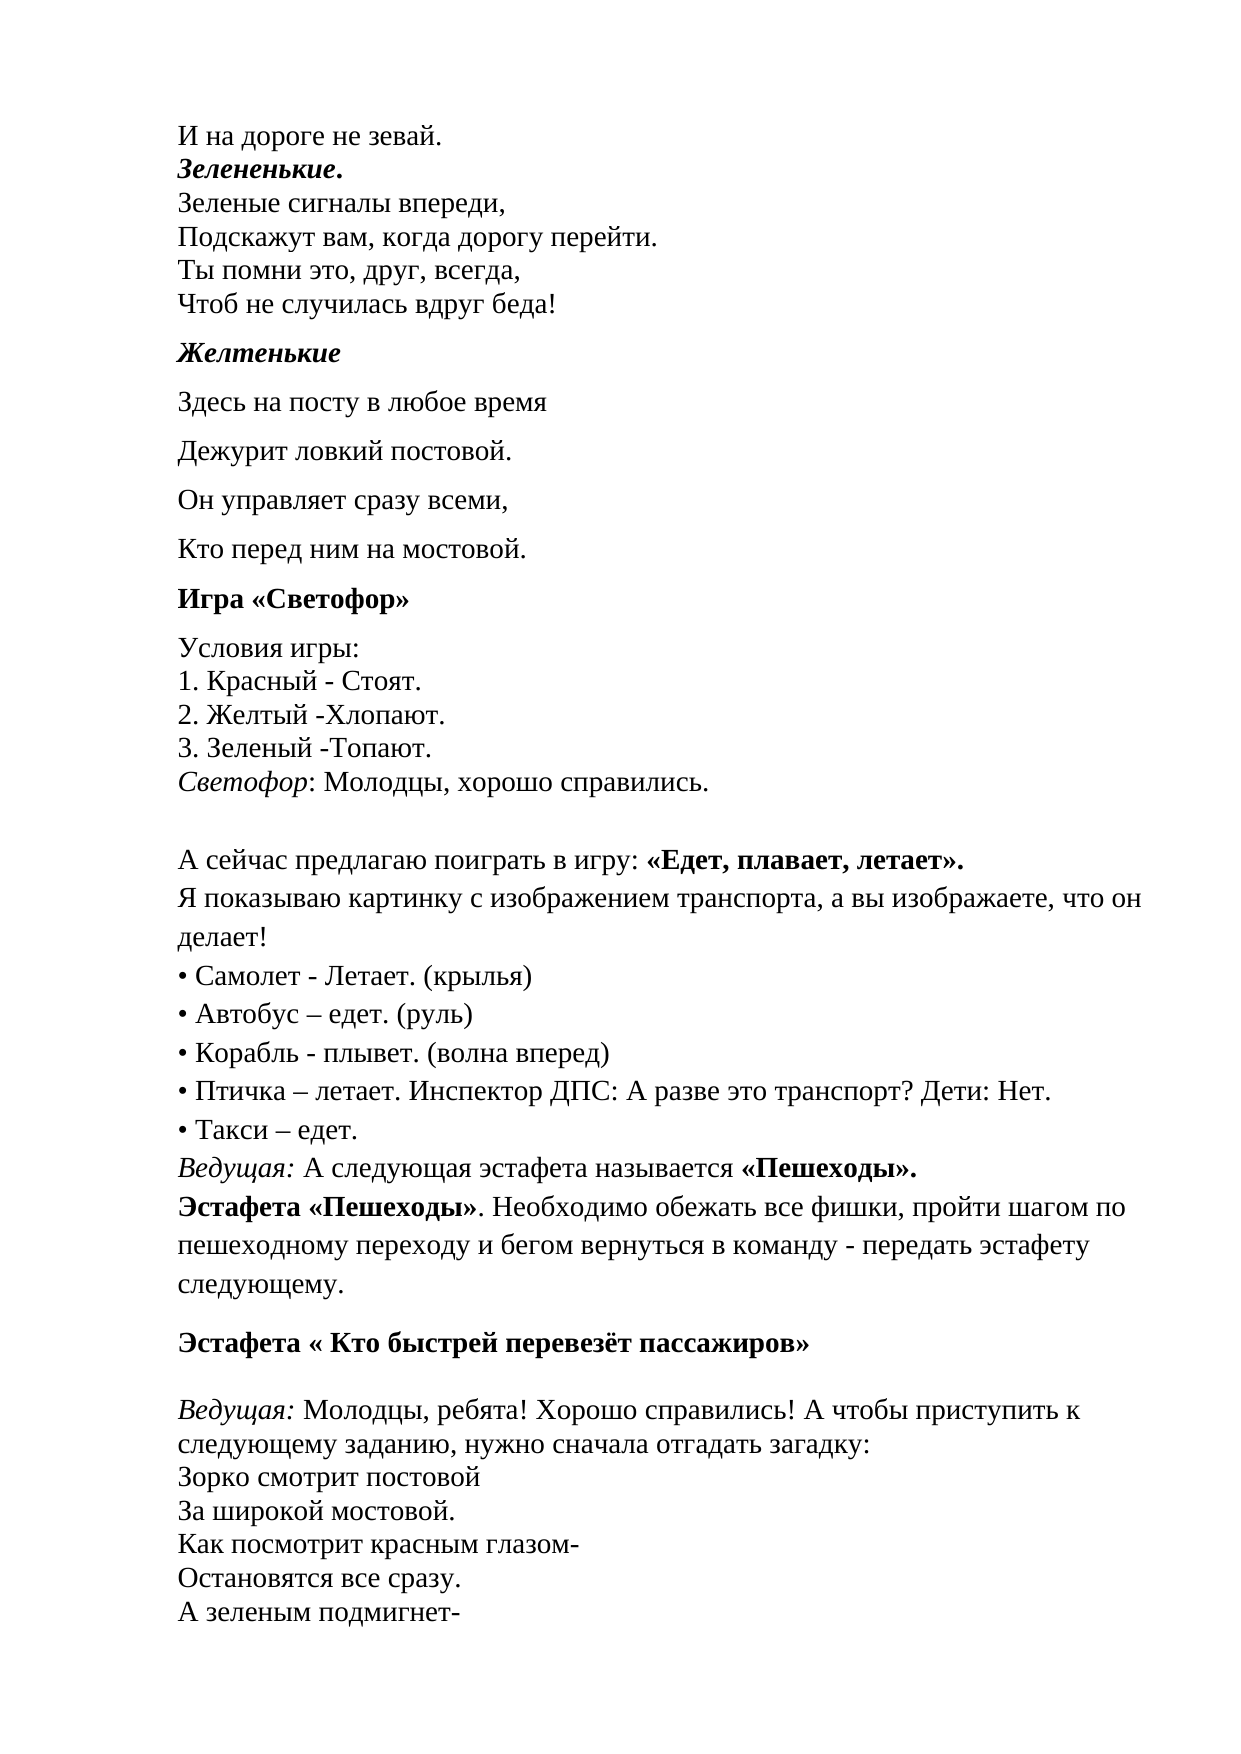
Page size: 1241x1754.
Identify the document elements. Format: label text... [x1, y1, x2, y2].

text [177, 1325, 1152, 1627]
text Условия игры: 1. Красный - Стоят. 2. Желтый -Хлопают. 3. Зеленый -Топают. Светофор: Молодцы, хорошо справились. [177, 630, 1152, 826]
text А сейчас предлагаю поиграть в игру: «Едет, плавает, летает». Я показываю картинку с изображением транспорта, а вы изображаете, что он делает! • Самолет - Летает. (крылья) • Автобус – едет. (руль) • Корабль - плывет. (волна вперед) • Птичка – летает. Инспектор ДПС: А разве это транспорт? Дети: Нет. • Такси – едет. Ведущая: А следующая эстафета называется «Пешеходы». Эстафета «Пешеходы». Необходимо обежать все фишки, пройти шагом по пешеходному переходу и бегом вернуться в команду - передать эстафету следующему. [177, 842, 1152, 1299]
text Кто перед ним на мостовой. [177, 532, 1152, 565]
text Он управляет сразу всеми, [177, 482, 1152, 516]
text Дежурит ловкий постовой. [177, 433, 1152, 467]
text Здесь на посту в любое время [177, 384, 1152, 418]
text Желтенькие [177, 335, 1152, 368]
text Игра «Светофор» [177, 581, 1152, 614]
